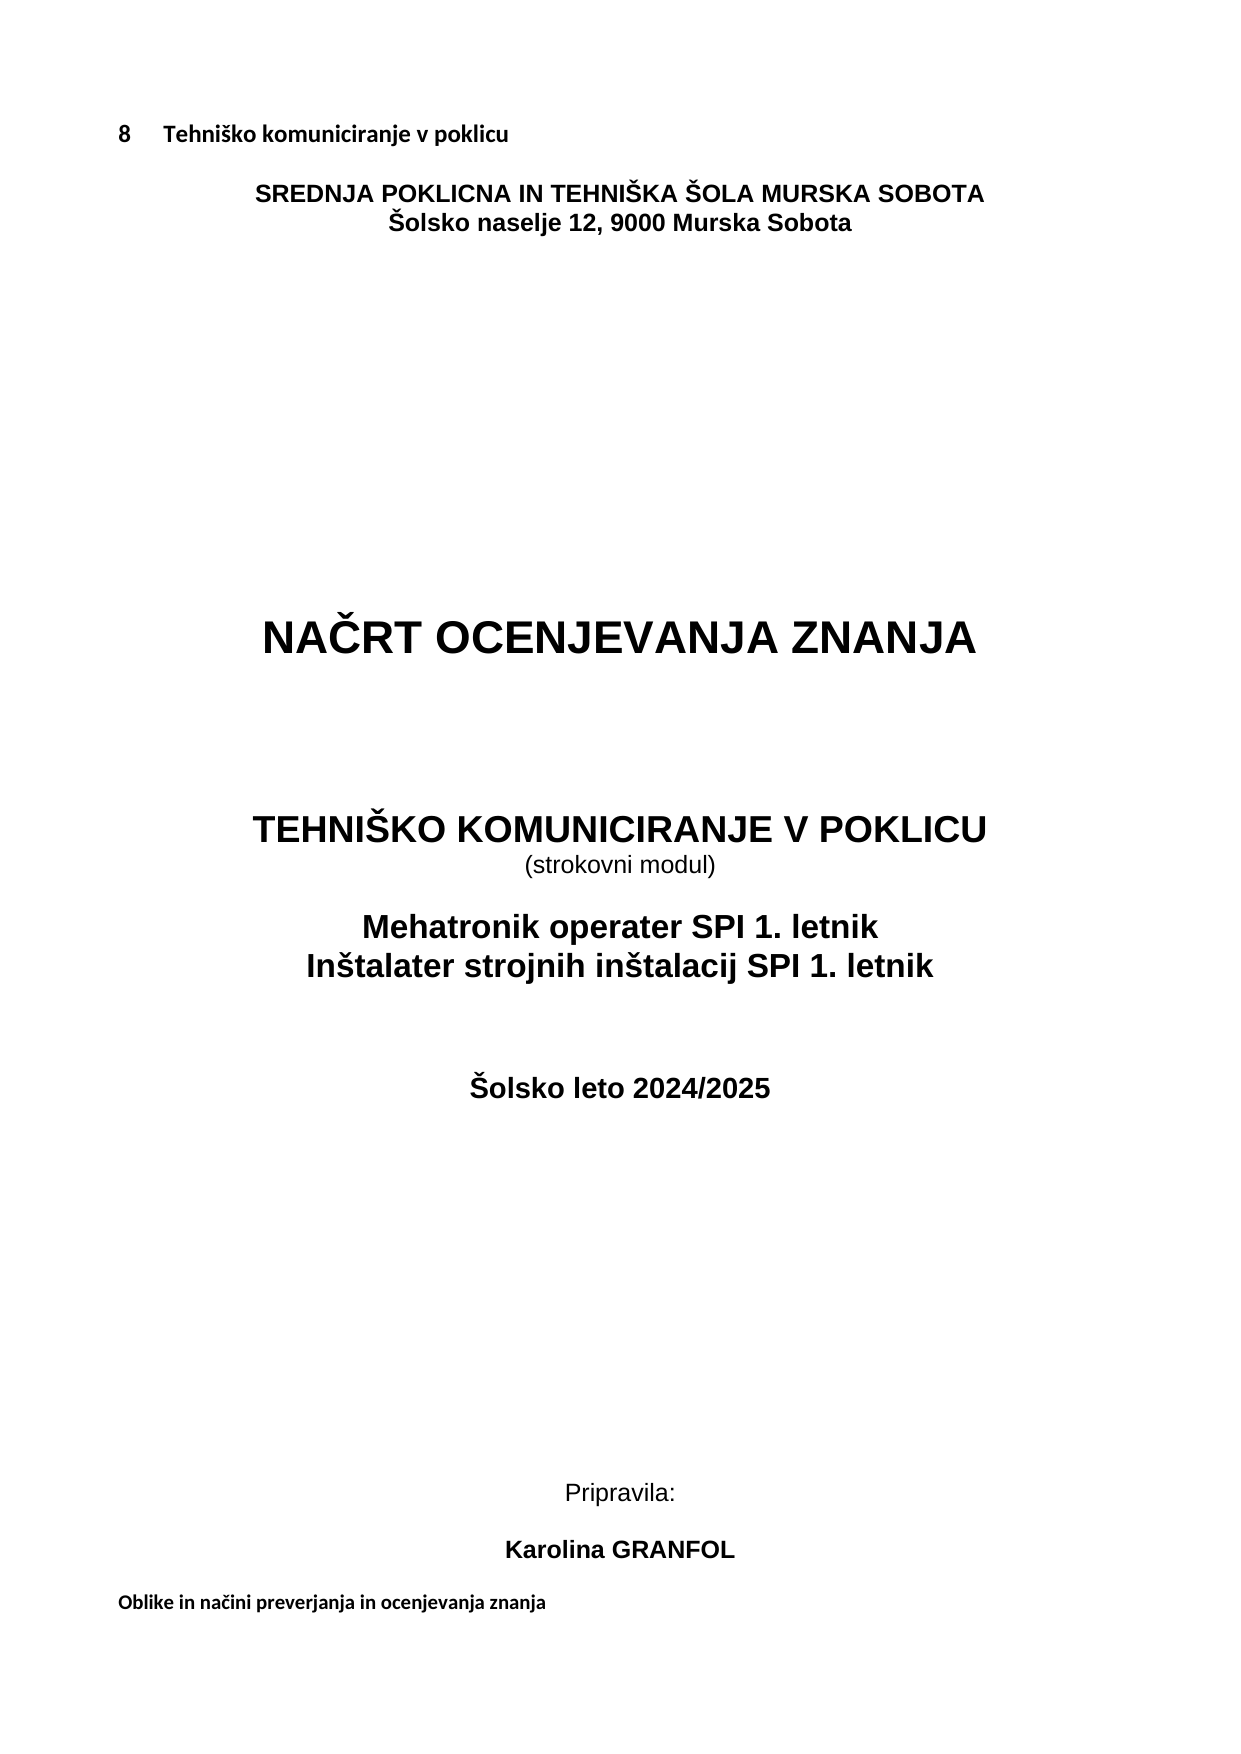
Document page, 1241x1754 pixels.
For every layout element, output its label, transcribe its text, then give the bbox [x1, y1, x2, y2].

text Mehatronik operater SPI 1. letnik [118, 907, 1122, 946]
text NAČRT OCENJEVANJA ZNANJA [118, 610, 1122, 663]
text TEHNIŠKO KOMUNICIRANJE V POKLICU [118, 807, 1122, 850]
text Karolina GRANFOL [118, 1535, 1122, 1564]
text Pripravila: [118, 1478, 1122, 1507]
subtitle Tehniško komuniciranje v poklicu [118, 118, 1122, 149]
text Oblike in načini preverjanja in ocenjevanja znanja [118, 1589, 1122, 1615]
text Šolsko leto 2024/2025 [118, 1071, 1122, 1104]
text (strokovni modul) [118, 850, 1122, 879]
text Inštalater strojnih inštalacij SPI 1. letnik [118, 946, 1122, 984]
text SREDNJA POKLICNA IN TEHNIŠKA ŠOLA MURSKA SOBOTA [118, 179, 1122, 208]
text Šolsko naselje 12, 9000 Murska Sobota [118, 208, 1122, 237]
